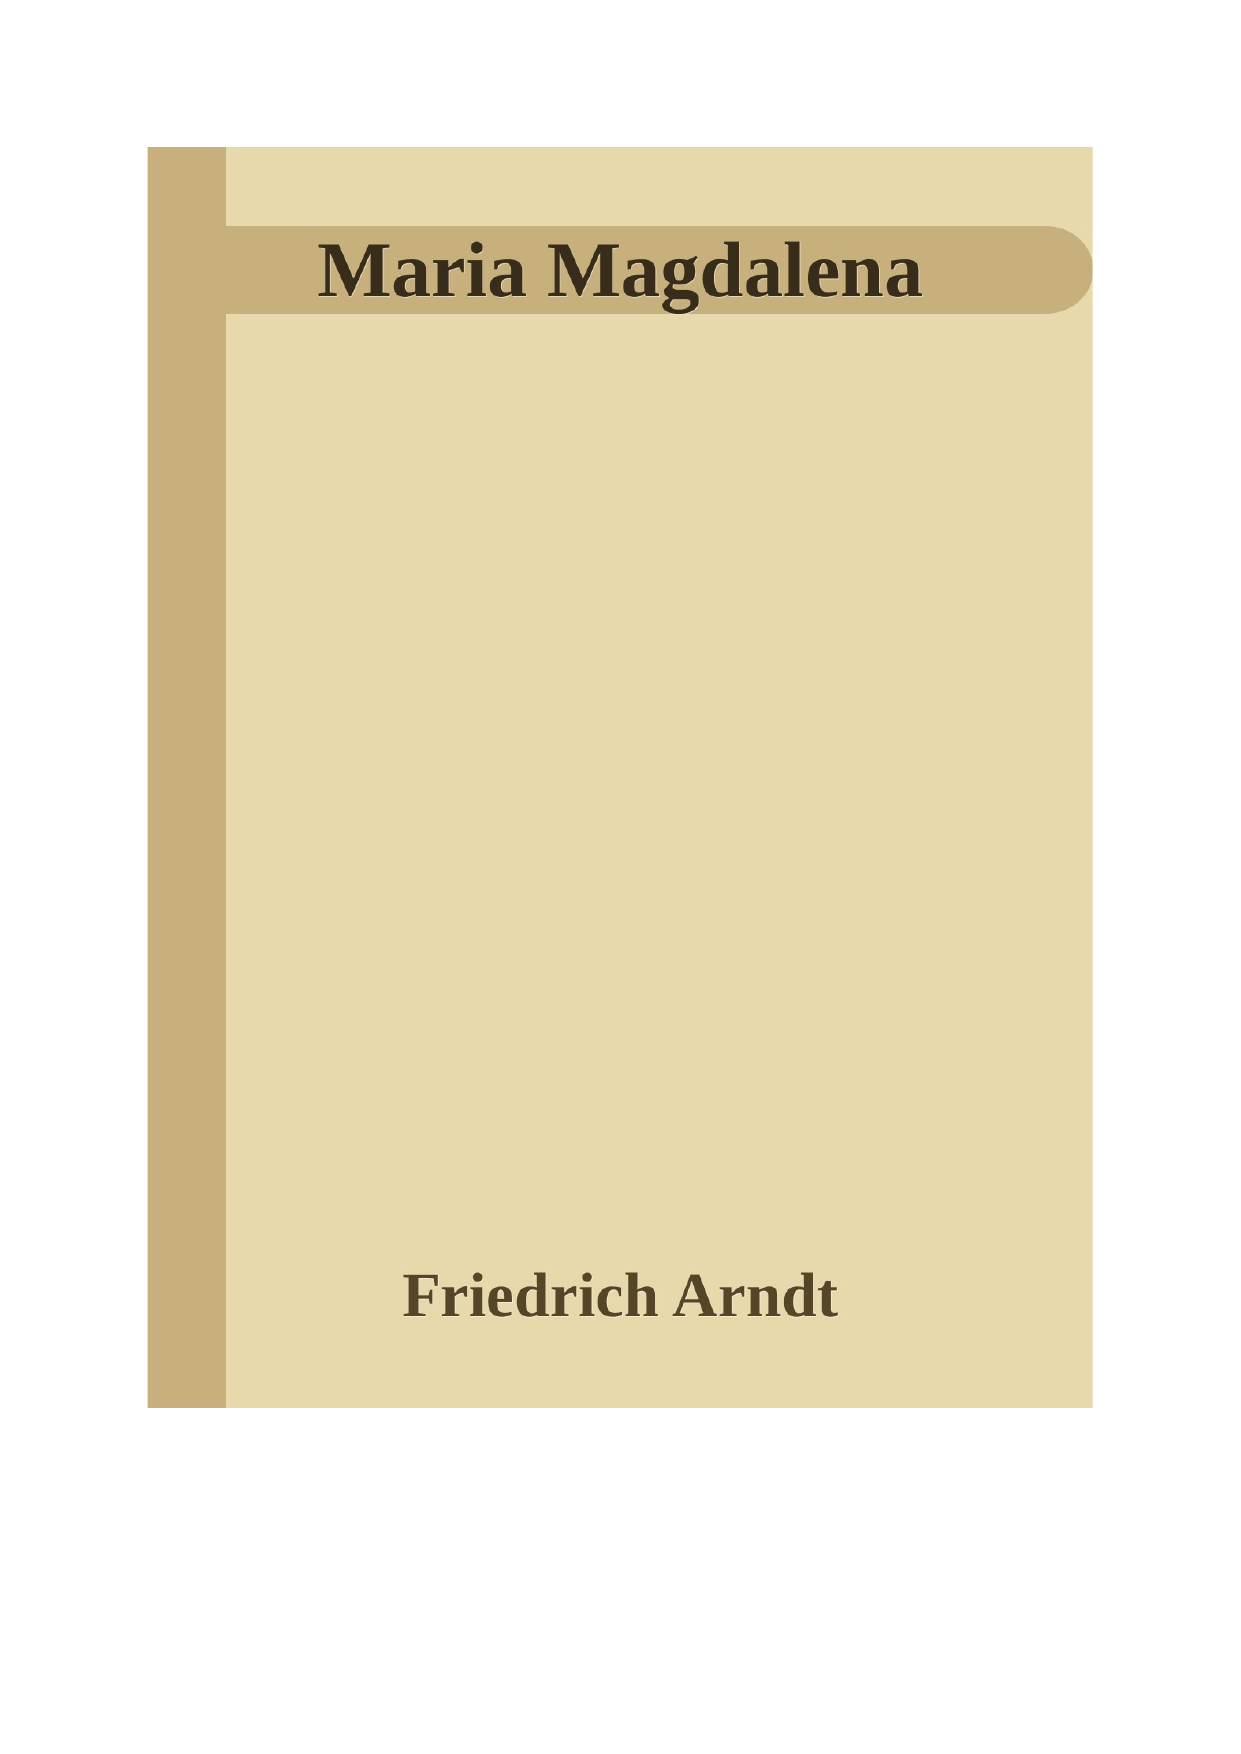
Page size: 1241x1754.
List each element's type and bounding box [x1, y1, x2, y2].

picture [147, 147, 1093, 1408]
